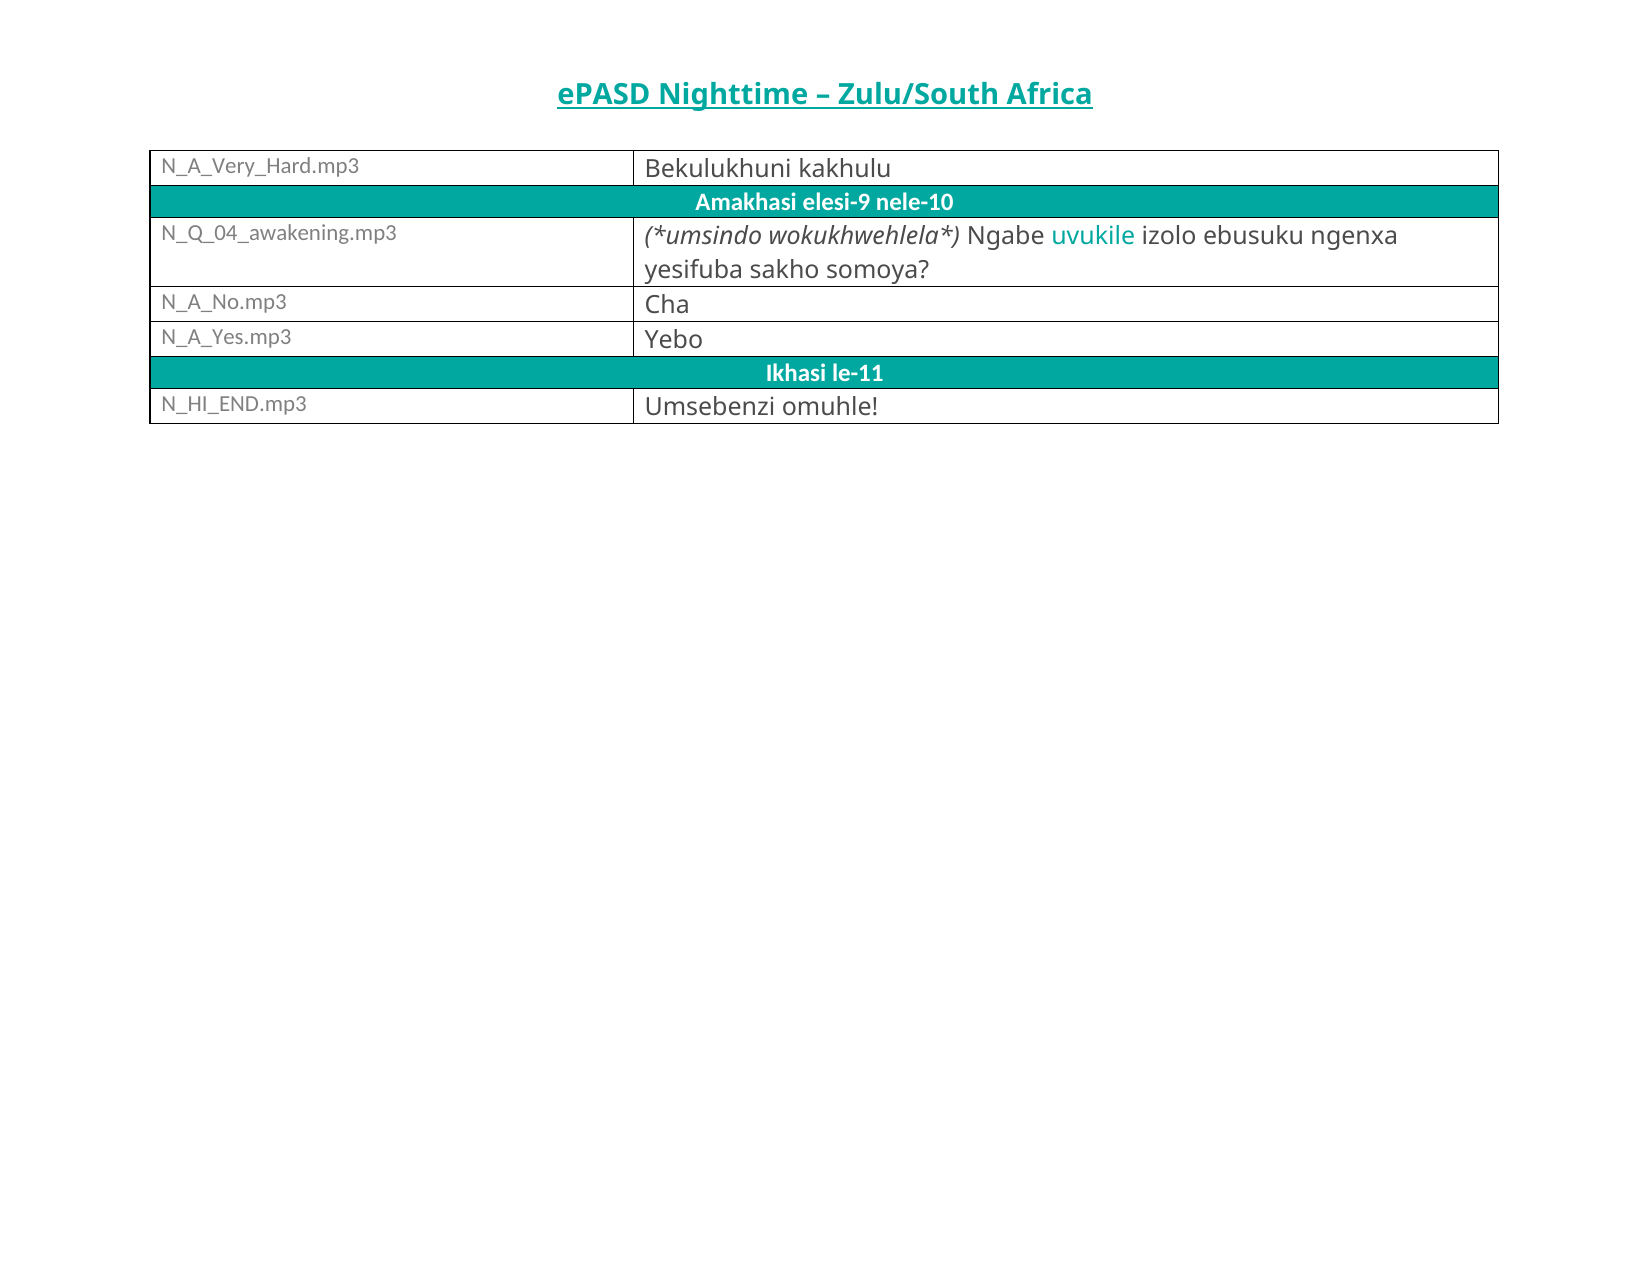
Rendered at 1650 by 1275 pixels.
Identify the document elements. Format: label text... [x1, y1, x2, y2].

table_cell Amakhasi elesi-9 nele-10 [151, 186, 1498, 217]
table_cell N_HI_END.mp3 [151, 389, 633, 423]
table_cell Umsebenzi omuhle! [634, 389, 1498, 423]
table_cell Ikhasi le-11 [151, 357, 1498, 388]
table_cell N_A_Yes.mp3 [151, 322, 633, 356]
table_cell Bekulukhuni kakhulu [634, 151, 1498, 185]
table_cell Cha [634, 287, 1498, 321]
table_cell Yebo [634, 322, 1498, 356]
table_cell N_A_No.mp3 [151, 287, 633, 321]
table_cell N_Q_04_awakening.mp3 [151, 218, 633, 286]
table_cell (*umsindo wokukhwehlela*) Ngabe uvukile izolo ebusuku ngenxa yesifuba sakho somoya? [634, 218, 1498, 286]
table_cell N_A_Very_Hard.mp3 [151, 151, 633, 185]
